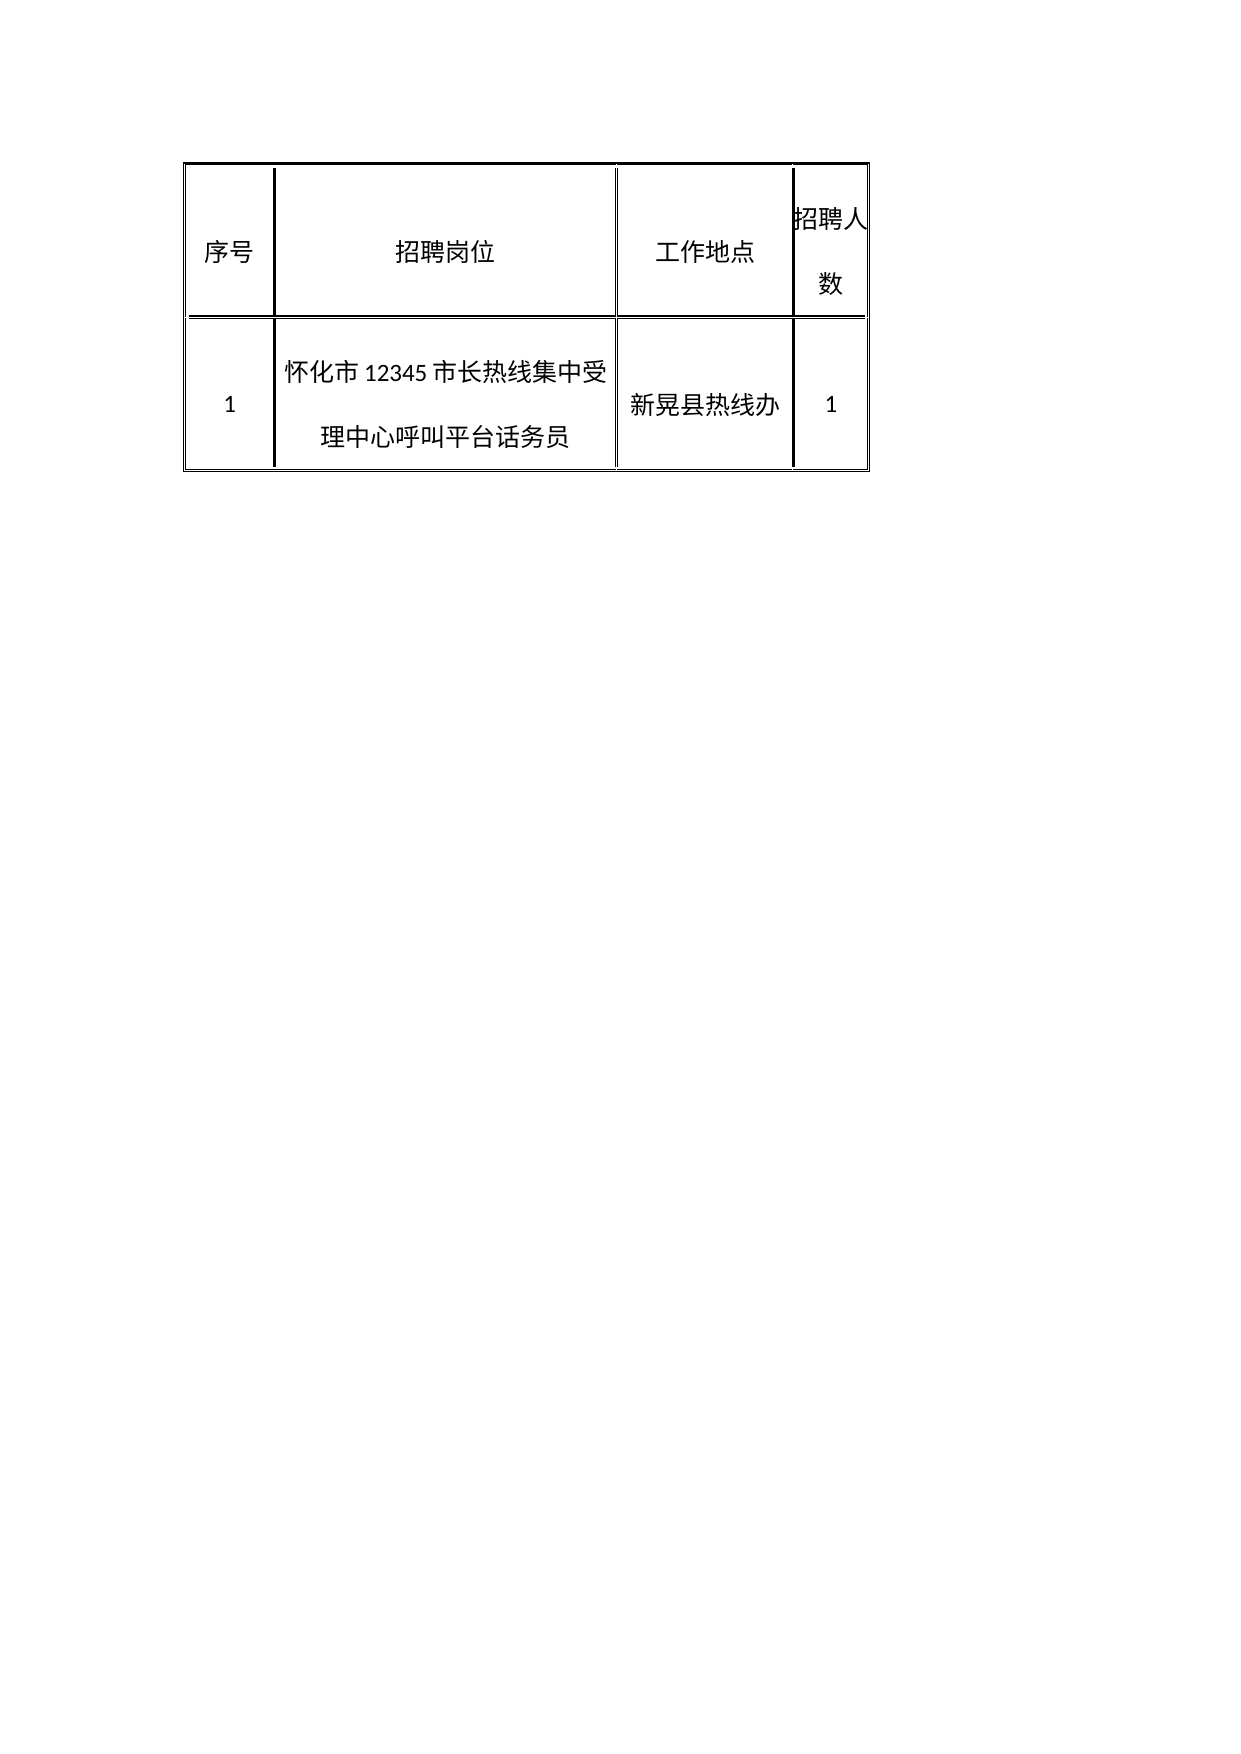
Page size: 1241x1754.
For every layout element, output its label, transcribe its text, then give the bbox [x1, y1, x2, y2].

table_cell 1 [186, 315, 274, 468]
table_header 招聘人数 [793, 165, 867, 315]
table_cell 1 [793, 315, 867, 468]
table_cell 新晃县热线办 [617, 319, 793, 468]
table_header 序号 [186, 165, 274, 315]
table_header 工作地点 [617, 164, 793, 315]
table_cell 怀化市12345市长热线集中受理中心呼叫平台话务员 [274, 319, 617, 468]
table_header 招聘岗位 [274, 165, 617, 315]
